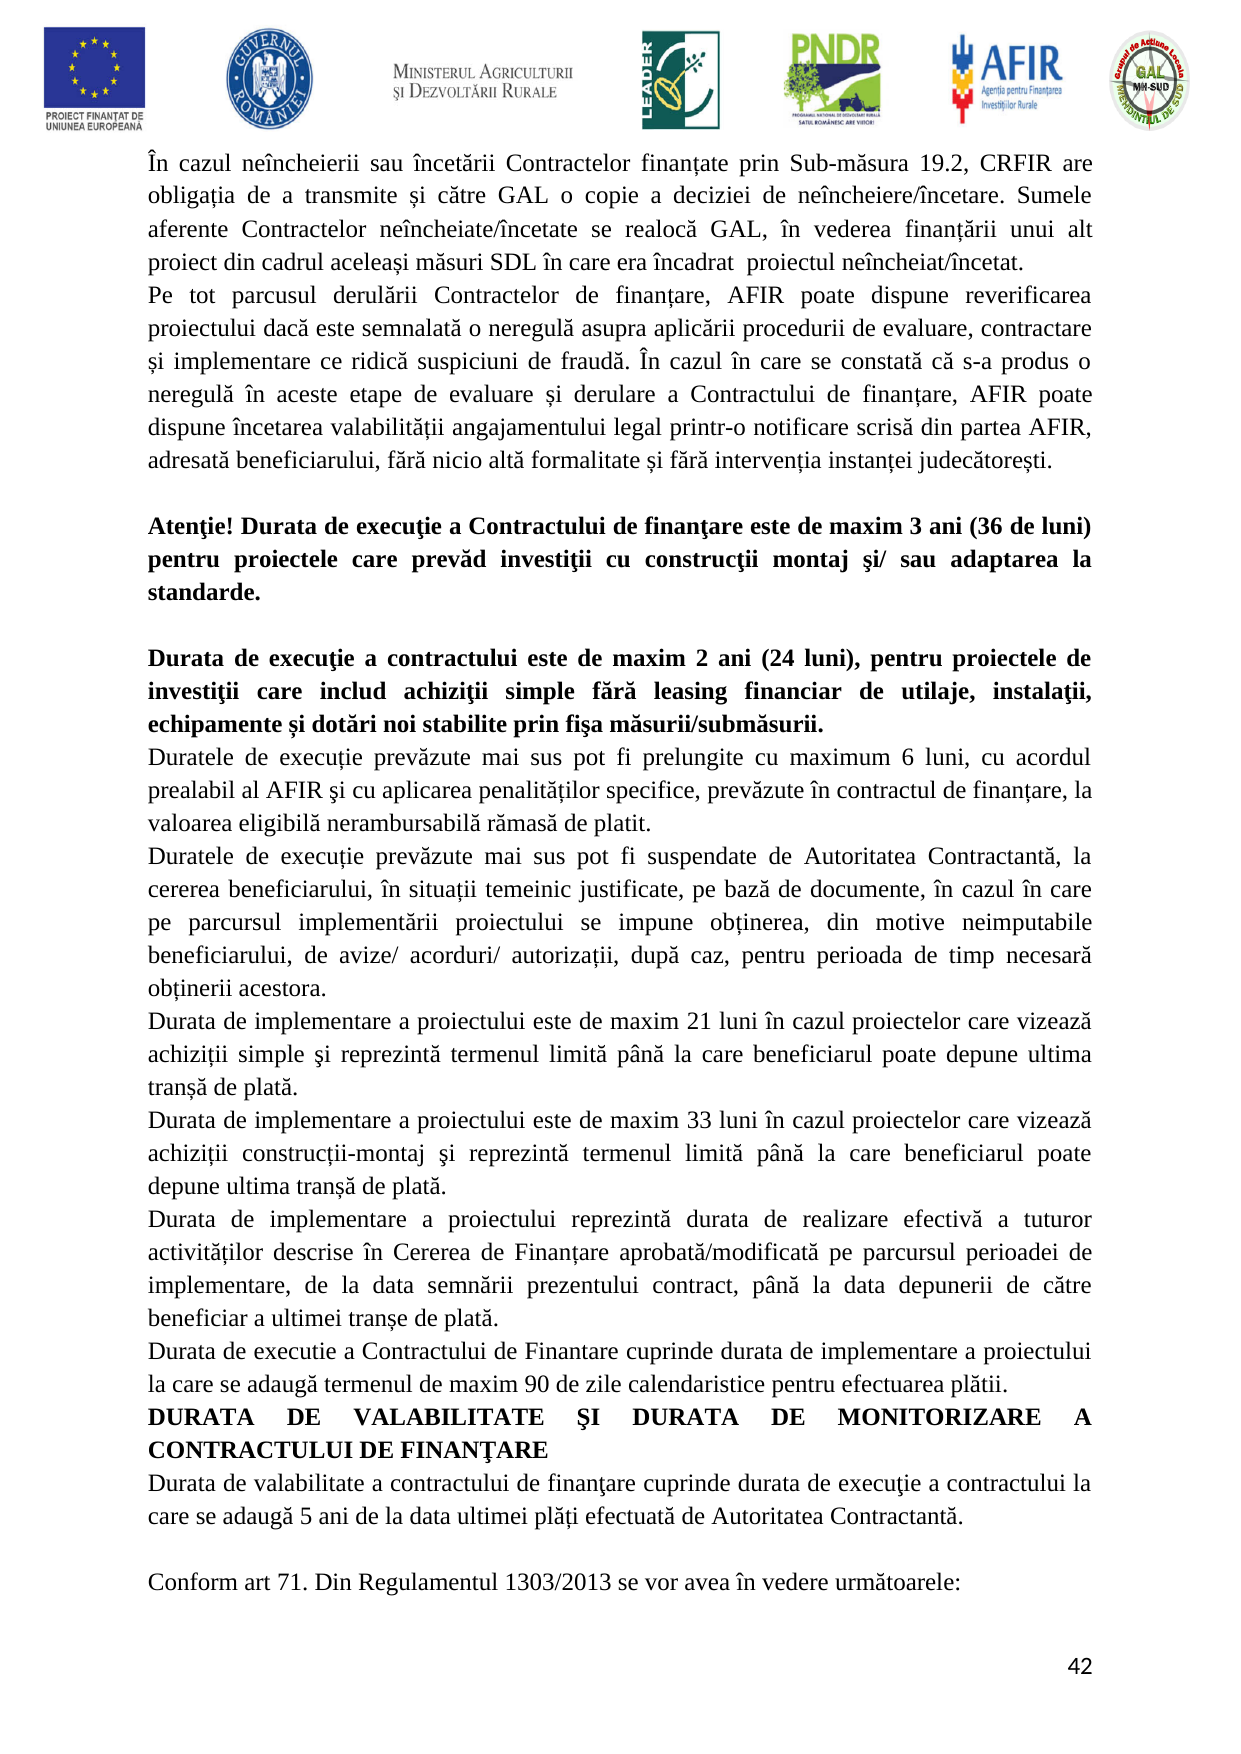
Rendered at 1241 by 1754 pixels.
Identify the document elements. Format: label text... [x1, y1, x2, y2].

text Duratele de execuție prevăzute mai sus pot fi suspendate de Autoritatea Contractantă, la cererea beneficiarului, în situații temeinic justificate, pe bază de documente, în cazul în care pe parcursul implementării proiectului se impune obținerea, din motive neimputabile beneficiarului, de avize/ acorduri/ autorizații, după caz, pentru perioada de timp necesară obținerii acestora. [148, 841, 1093, 1002]
text DURATA DE VALABILITATE ŞI DURATA DE MONITORIZARE A CONTRACTULUI DE FINANŢARE [148, 1402, 1093, 1464]
text Pe tot parcusul derulării Contractelor de finanțare, AFIR poate dispune reverificarea proiectului dacă este semnalată o neregulă asupra aplicării procedurii de evaluare, contractare și implementare ce ridică suspiciuni de fraudă. În cazul în care se constată că s-a produs o neregulă în aceste etape de evaluare și derulare a Contractului de finanțare, AFIR poate dispune încetarea valabilității angajamentului legal printr-o notificare scrisă din partea AFIR, adresată beneficiarului, fără nicio altă formalitate și fără intervenția instanței judecătorești. [148, 280, 1093, 473]
text Durata de execuţie a contractului este de maxim 2 ani (24 luni), pentru proiectele de investiţii care includ achiziţii simple fără leasing financiar de utilaje, instalaţii, echipamente și dotări noi stabilite prin fişa măsurii/submăsurii. [148, 643, 1093, 738]
text Durata de valabilitate a contractului de finanţare cuprinde durata de execuţie a contractului la care se adaugă 5 ani de la data ultimei plăți efectuată de Autoritatea Contractantă. [148, 1468, 1093, 1530]
text Durata de implementare a proiectului este de maxim 21 luni în cazul proiectelor care vizează achiziții simple şi reprezintă termenul limită până la care beneficiarul poate depune ultima tranșă de plată. [148, 1006, 1093, 1101]
text Atenţie! Durata de execuţie a Contractului de finanţare este de maxim 3 ani (36 de luni) pentru proiectele care prevăd investiţii cu construcţii montaj şi/ sau adaptarea la standarde. [148, 511, 1093, 606]
text Durata de executie a Contractului de Finantare cuprinde durata de implementare a proiectului la care se adaugă termenul de maxim 90 de zile calendaristice pentru efectuarea plătii. [148, 1336, 1093, 1398]
text Conform art 71. Din Regulamentul 1303/2013 se vor avea în vedere următoarele: [148, 1567, 1093, 1596]
text Durata de implementare a proiectului reprezintă durata de realizare efectivă a tuturor activităților descrise în Cererea de Finanțare aprobată/modificată pe parcursul perioadei de implementare, de la data semnării prezentului contract, până la data depunerii de către beneficiar a ultimei tranșe de plată. [148, 1204, 1093, 1332]
picture [15, 19, 1210, 132]
text Duratele de execuție prevăzute mai sus pot fi prelungite cu maximum 6 luni, cu acordul prealabil al AFIR şi cu aplicarea penalităților specifice, prevăzute în contractul de finanțare, la valoarea eligibilă nerambursabilă rămasă de platit. [148, 742, 1093, 837]
text În cazul neîncheierii sau încetării Contractelor finanțate prin Sub-măsura 19.2, CRFIR are obligația de a transmite și către GAL o copie a deciziei de neîncheiere/încetare. Sumele aferente Contractelor neîncheiate/încetate se realocă GAL, în vederea finanțării unui alt proiect din cadrul aceleași măsuri SDL în care era încadrat proiectul neîncheiat/încetat. [148, 148, 1093, 275]
text Durata de implementare a proiectului este de maxim 33 luni în cazul proiectelor care vizează achiziții construcții-montaj şi reprezintă termenul limită până la care beneficiarul poate depune ultima tranșă de plată. [148, 1105, 1093, 1200]
